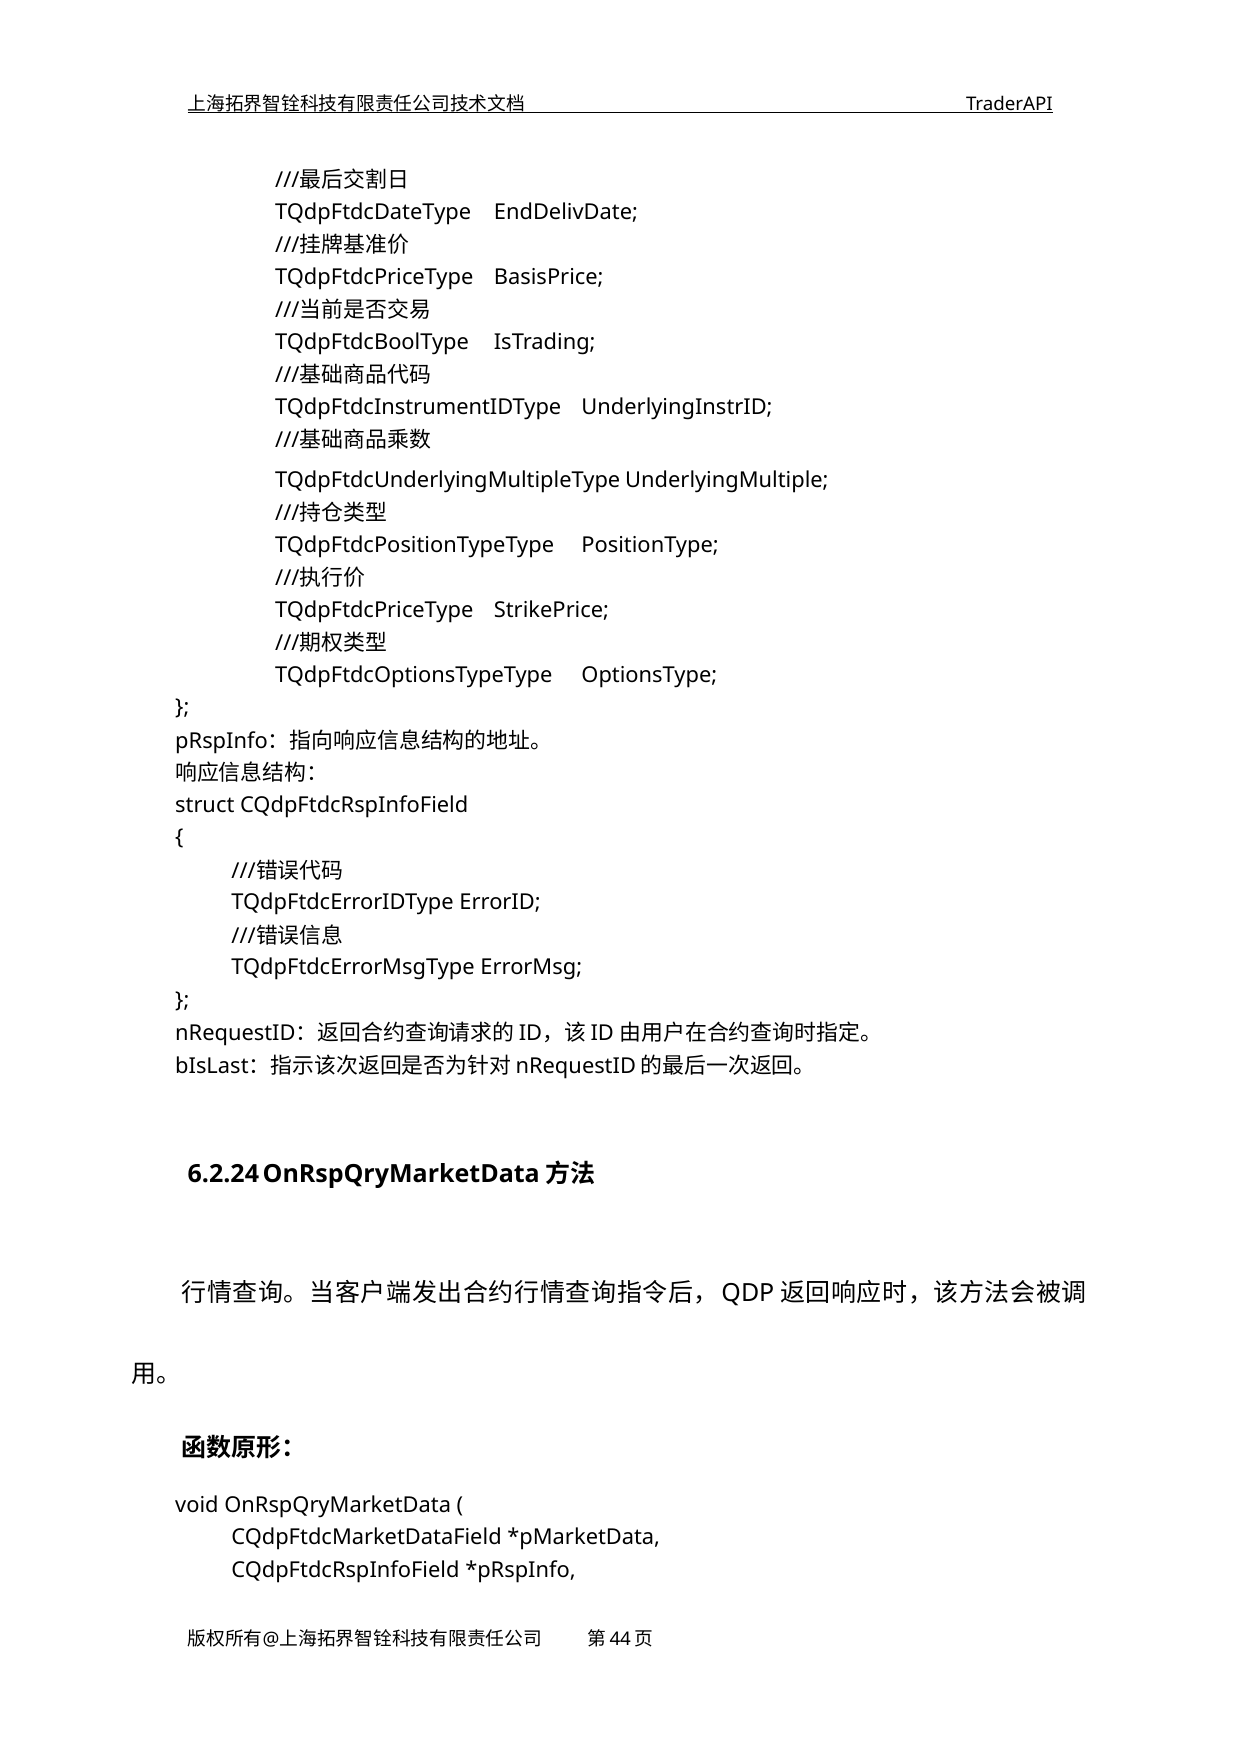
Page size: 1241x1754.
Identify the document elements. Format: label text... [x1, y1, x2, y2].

text struct CQdpFtdcRspInfoField [131, 787, 1087, 820]
text ///错误代码 [187, 852, 1087, 885]
text ///当前是否交易 [187, 292, 1087, 324]
text ///基础商品乘数 [131, 422, 1087, 454]
text bIsLast：指示该次返回是否为针对nRequestID的最后一次返回。 [131, 1047, 1087, 1080]
text ///期权类型 [187, 625, 1087, 657]
text ///持仓类型 [187, 495, 1087, 527]
text ///挂牌基准价 [187, 227, 1087, 259]
subtitle OnRspQryMarketData方法 [187, 1139, 1053, 1204]
text ///执行价 [187, 560, 1087, 592]
text }; [131, 982, 1087, 1015]
text TQdpFtdcPositionTypeType PositionType; [187, 527, 1087, 560]
text 响应信息结构： [131, 755, 1087, 787]
text TQdpFtdcOptionsTypeType OptionsType; [187, 657, 1087, 690]
text TQdpFtdcPriceType StrikePrice; [187, 592, 1087, 625]
text pRspInfo：指向响应信息结构的地址。 [131, 722, 1087, 755]
text ///最后交割日 [187, 162, 1087, 194]
text 行情查询。当客户端发出合约行情查询指令后，QDP返回响应时，该方法会被调用。 [131, 1258, 1087, 1404]
text TQdpFtdcErrorMsgType ErrorMsg; [187, 950, 1087, 982]
text void OnRspQryMarketData ( [131, 1487, 1087, 1520]
text TQdpFtdcDateType EndDelivDate; [187, 194, 1087, 227]
text CQdpFtdcRspInfoField *pRspInfo, [187, 1552, 1087, 1585]
text }; [131, 690, 1087, 722]
text TQdpFtdcPriceType BasisPrice; [187, 259, 1087, 292]
text TQdpFtdcErrorIDType ErrorID; [187, 885, 1087, 917]
text CQdpFtdcMarketDataField *pMarketData, [187, 1520, 1087, 1552]
text nRequestID：返回合约查询请求的ID，该ID 由用户在合约查询时指定。 [131, 1015, 1087, 1047]
text TQdpFtdcInstrumentIDType UnderlyingInstrID; [187, 389, 1087, 422]
text ///错误信息 [187, 917, 1087, 950]
text { [131, 820, 1087, 852]
text TQdpFtdcBoolType IsTrading; [187, 324, 1087, 357]
text ///基础商品代码 [187, 357, 1087, 389]
text 函数原形： [131, 1413, 1087, 1478]
text TQdpFtdcUnderlyingMultipleType UnderlyingMultiple; [187, 462, 1087, 495]
